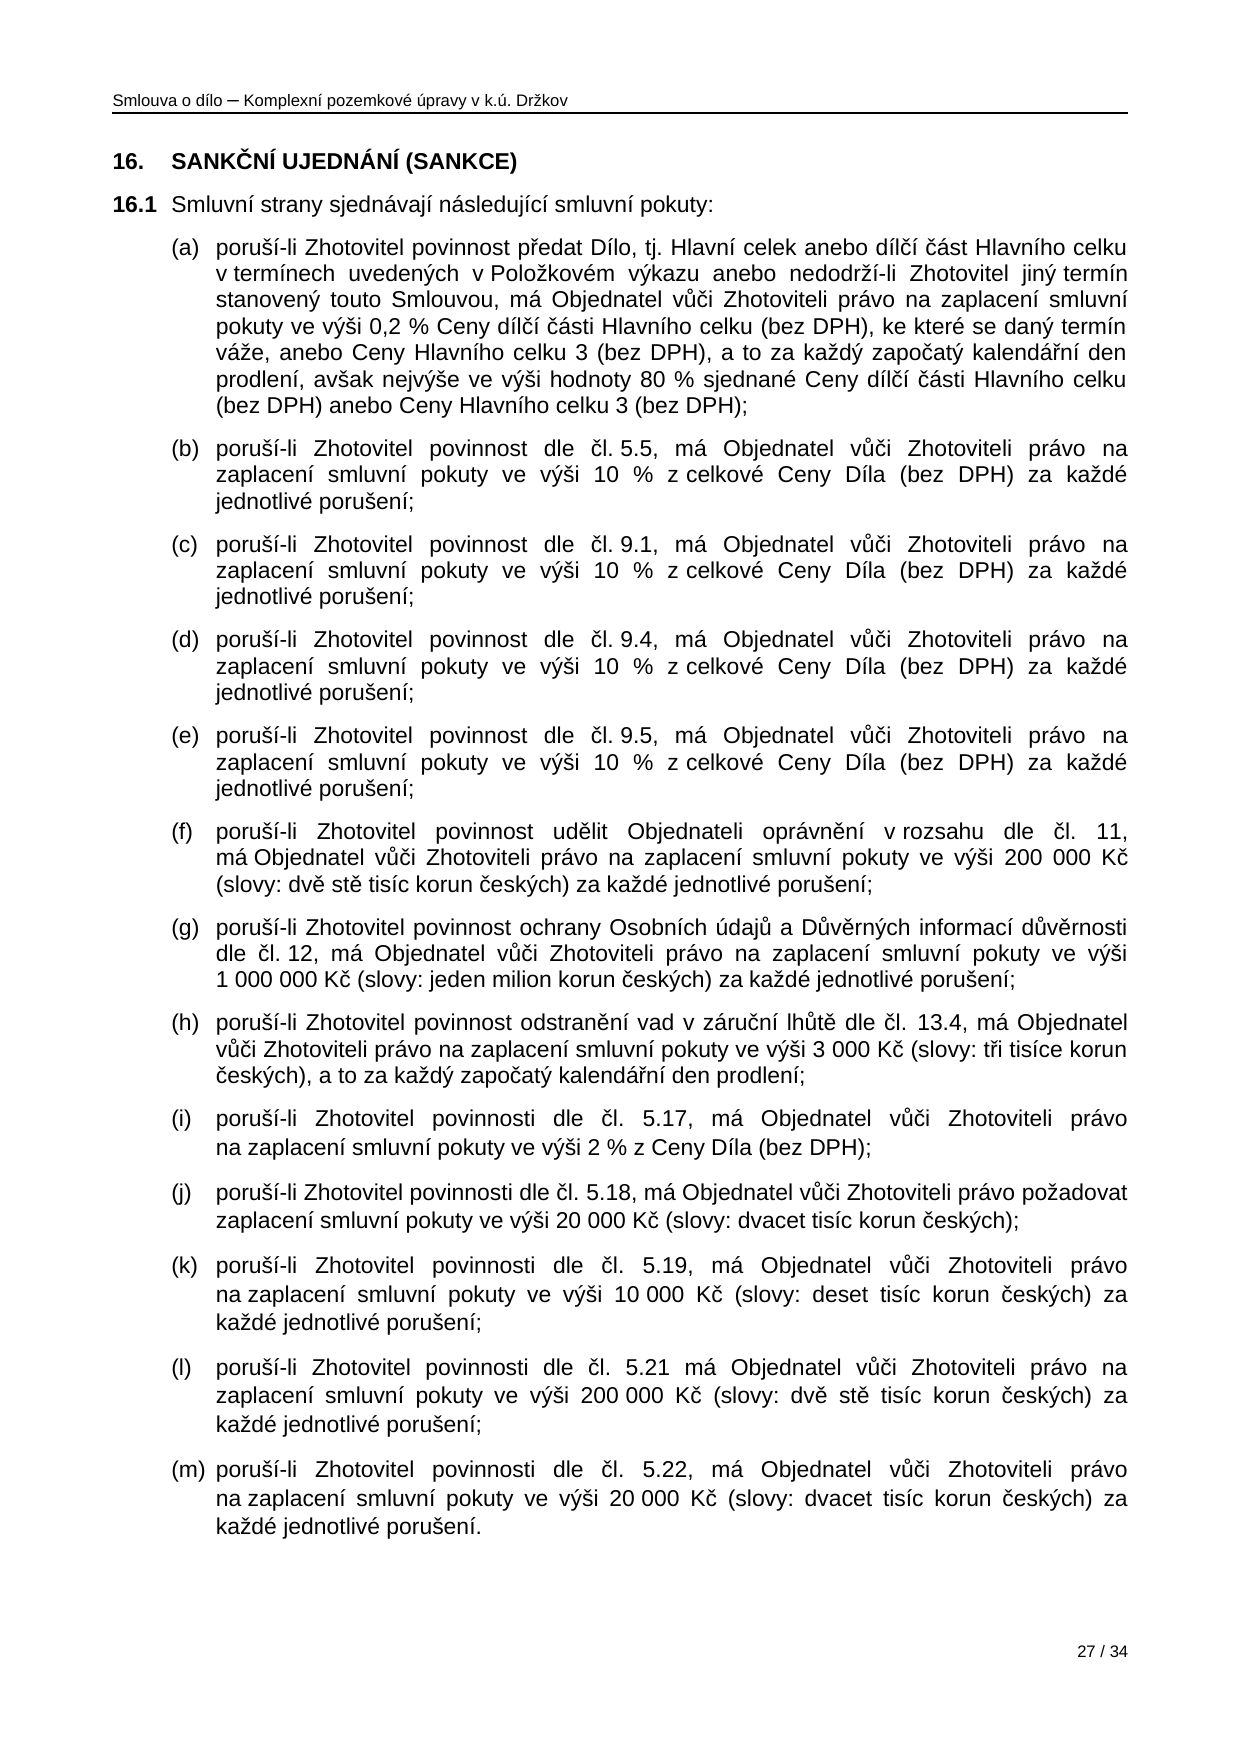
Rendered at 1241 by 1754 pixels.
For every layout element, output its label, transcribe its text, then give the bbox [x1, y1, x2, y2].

text Sankční ujednání (SANKCE) [112, 148, 1128, 174]
text Smluvní strany sjednávají následující smluvní pokuty: [112, 191, 1128, 217]
text poruší-li Zhotovitel povinnosti dle čl. 5.22, má Objednatel vůči Zhotoviteli právo na zaplacení smluvní pokuty ve výši 20 000 Kč (slovy: dvacet tisíc korun českých) za každé jednotlivé porušení. [171, 1456, 1128, 1539]
text poruší-li Zhotovitel povinnosti dle čl. 5.18, má Objednatel vůči Zhotoviteli právo požadovat zaplacení smluvní pokuty ve výši 20 000 Kč (slovy: dvacet tisíc korun českých); [171, 1178, 1128, 1233]
text poruší-li Zhotovitel povinnosti dle čl. 5.21 má Objednatel vůči Zhotoviteli právo na zaplacení smluvní pokuty ve výši 200 000 Kč (slovy: dvě stě tisíc korun českých) za každé jednotlivé porušení; [171, 1354, 1128, 1437]
list poruší-li Zhotovitel povinnost dle čl. 9.1, má Objednatel vůči Zhotoviteli právo na zaplacení smluvní pokuty ve výši 10 % z celkové Ceny Díla (bez DPH) za každé jednotlivé porušení; [171, 531, 1128, 610]
list poruší-li Zhotovitel povinnost dle čl. 9.5, má Objednatel vůči Zhotoviteli právo na zaplacení smluvní pokuty ve výši 10 % z celkové Ceny Díla (bez DPH) za každé jednotlivé porušení; [171, 722, 1128, 801]
list poruší-li Zhotovitel povinnost dle čl. 9.4, má Objednatel vůči Zhotoviteli právo na zaplacení smluvní pokuty ve výši 10 % z celkové Ceny Díla (bez DPH) za každé jednotlivé porušení; [171, 626, 1128, 705]
list poruší-li Zhotovitel povinnost předat Dílo, tj. Hlavní celek anebo dílčí část Hlavního celku v termínech uvedených v Položkovém výkazu anebo nedodrží-li Zhotovitel jiný termín stanovený touto Smlouvou, má Objednatel vůči Zhotoviteli právo na zaplacení smluvní pokuty ve výši 0,2 % Ceny dílčí části Hlavního celku (bez DPH), ke které se daný termín váže, anebo Ceny Hlavního celku 3 (bez DPH), a to za každý započatý kalendářní den prodlení, avšak nejvýše ve výši hodnoty 80 % sjednané Ceny dílčí části Hlavního celku (bez DPH) anebo Ceny Hlavního celku 3 (bez DPH); [171, 234, 1128, 418]
text poruší-li Zhotovitel povinnosti dle čl. 5.19, má Objednatel vůči Zhotoviteli právo na zaplacení smluvní pokuty ve výši 10 000 Kč (slovy: deset tisíc korun českých) za každé jednotlivé porušení; [171, 1252, 1128, 1335]
text poruší-li Zhotovitel povinnosti dle čl. 5.17, má Objednatel vůči Zhotoviteli právo na zaplacení smluvní pokuty ve výši 2 % z Ceny Díla (bez DPH); [171, 1105, 1128, 1160]
list poruší-li Zhotovitel povinnost dle čl. 5.5, má Objednatel vůči Zhotoviteli právo na zaplacení smluvní pokuty ve výši 10 % z celkové Ceny Díla (bez DPH) za každé jednotlivé porušení; [171, 435, 1128, 514]
text poruší-li Zhotovitel povinnost odstranění vad v záruční lhůtě dle čl. 13.4, má Objednatel vůči Zhotoviteli právo na zaplacení smluvní pokuty ve výši 3 000 Kč (slovy: tři tisíce korun českých), a to za každý započatý kalendářní den prodlení; [171, 1009, 1128, 1088]
text poruší-li Zhotovitel povinnost udělit Objednateli oprávnění v rozsahu dle čl. 11, má Objednatel vůči Zhotoviteli právo na zaplacení smluvní pokuty ve výši 200 000 Kč (slovy: dvě stě tisíc korun českých) za každé jednotlivé porušení; [171, 818, 1128, 897]
text poruší-li Zhotovitel povinnost ochrany Osobních údajů a Důvěrných informací důvěrnosti dle čl. 12, má Objednatel vůči Zhotoviteli právo na zaplacení smluvní pokuty ve výši 1 000 000 Kč (slovy: jeden milion korun českých) za každé jednotlivé porušení; [171, 913, 1128, 993]
